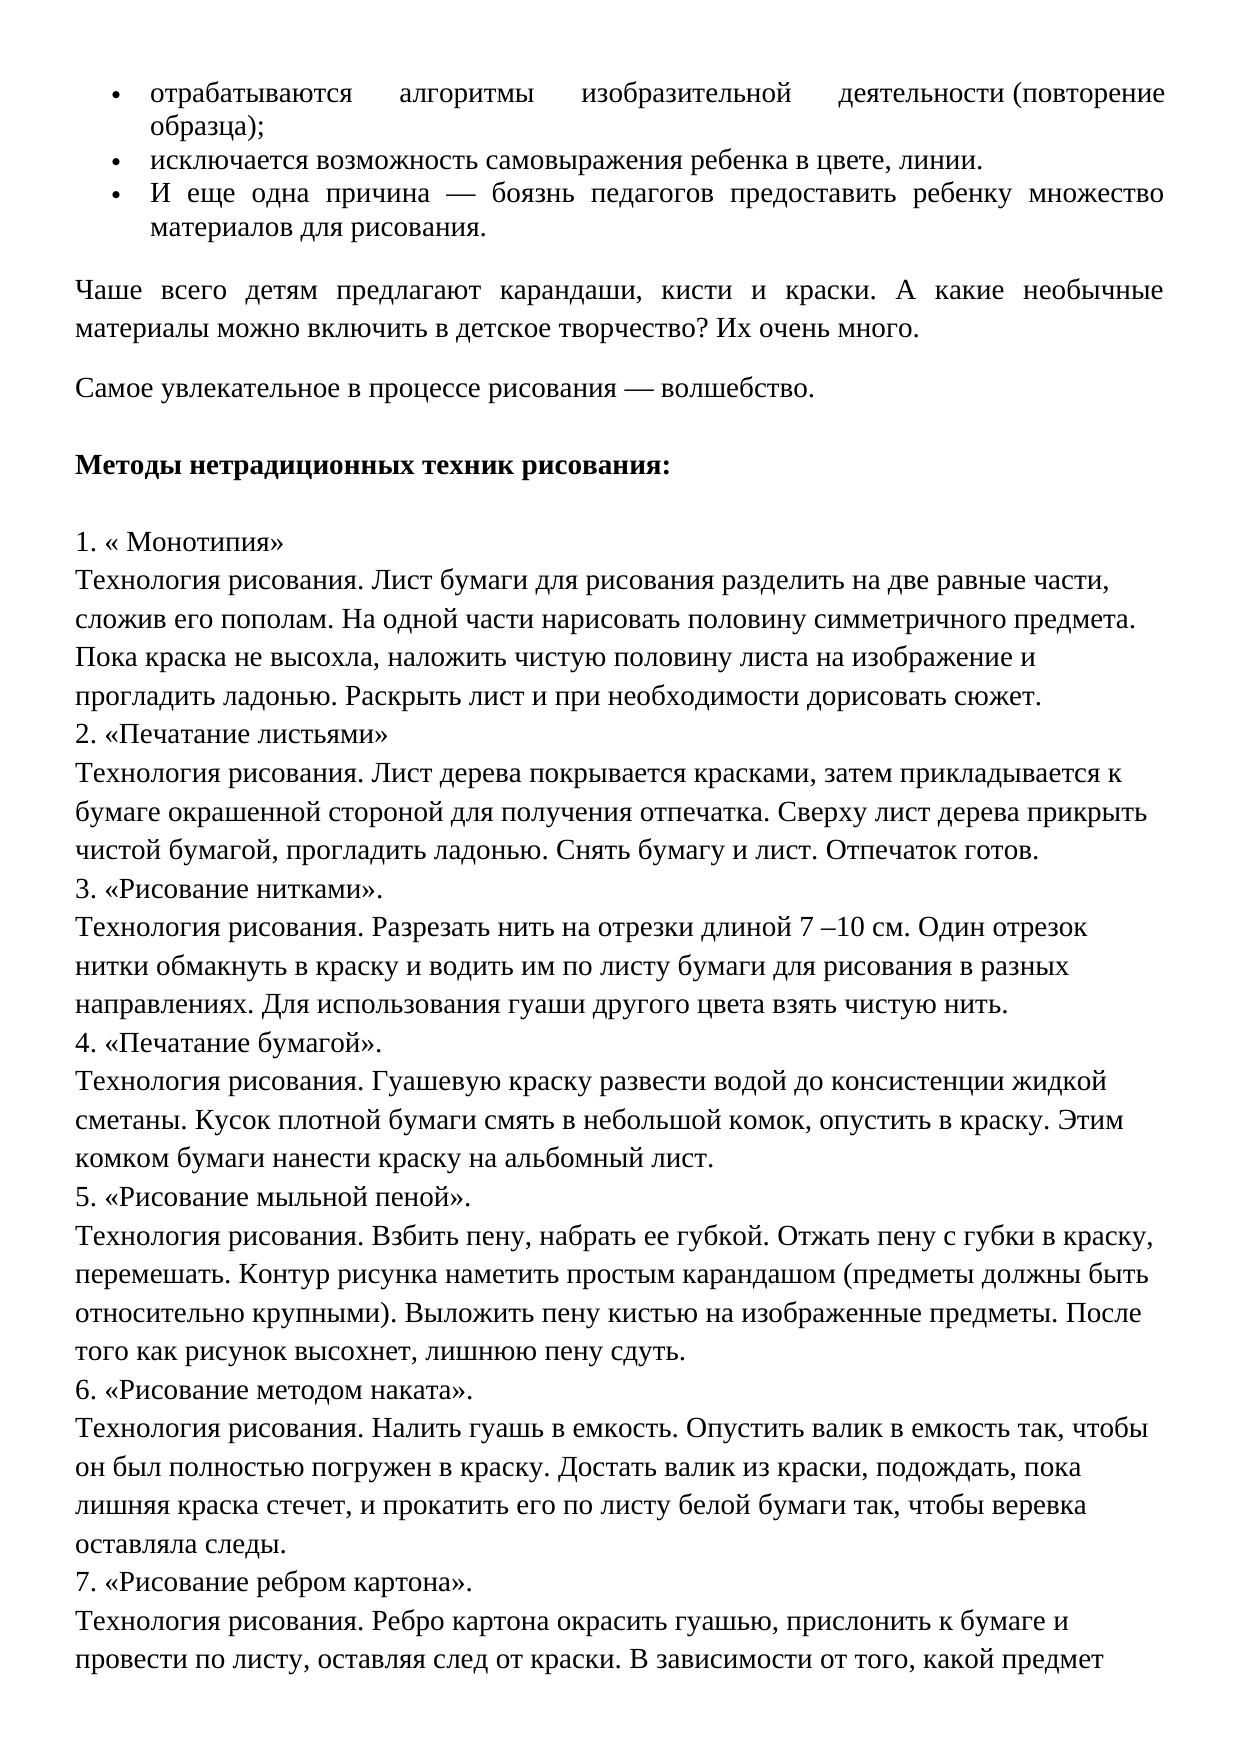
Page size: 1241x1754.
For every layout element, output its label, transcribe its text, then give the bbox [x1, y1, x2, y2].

list отрабатываются алгоритмы изобразительной деятельности (повторение образца); [112, 75, 1165, 142]
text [75, 370, 1165, 1675]
list И еще одна причина — боязнь педагогов предоставить ребенку множество материалов для рисования. [112, 176, 1165, 243]
text Чаше всего детям предлагают карандаши, кисти и краски. А какие необычные материалы можно включить в детское творчество? Их очень много. [75, 272, 1165, 344]
list исключается возможность самовыражения ребенка в цвете, линии. [112, 142, 1165, 176]
